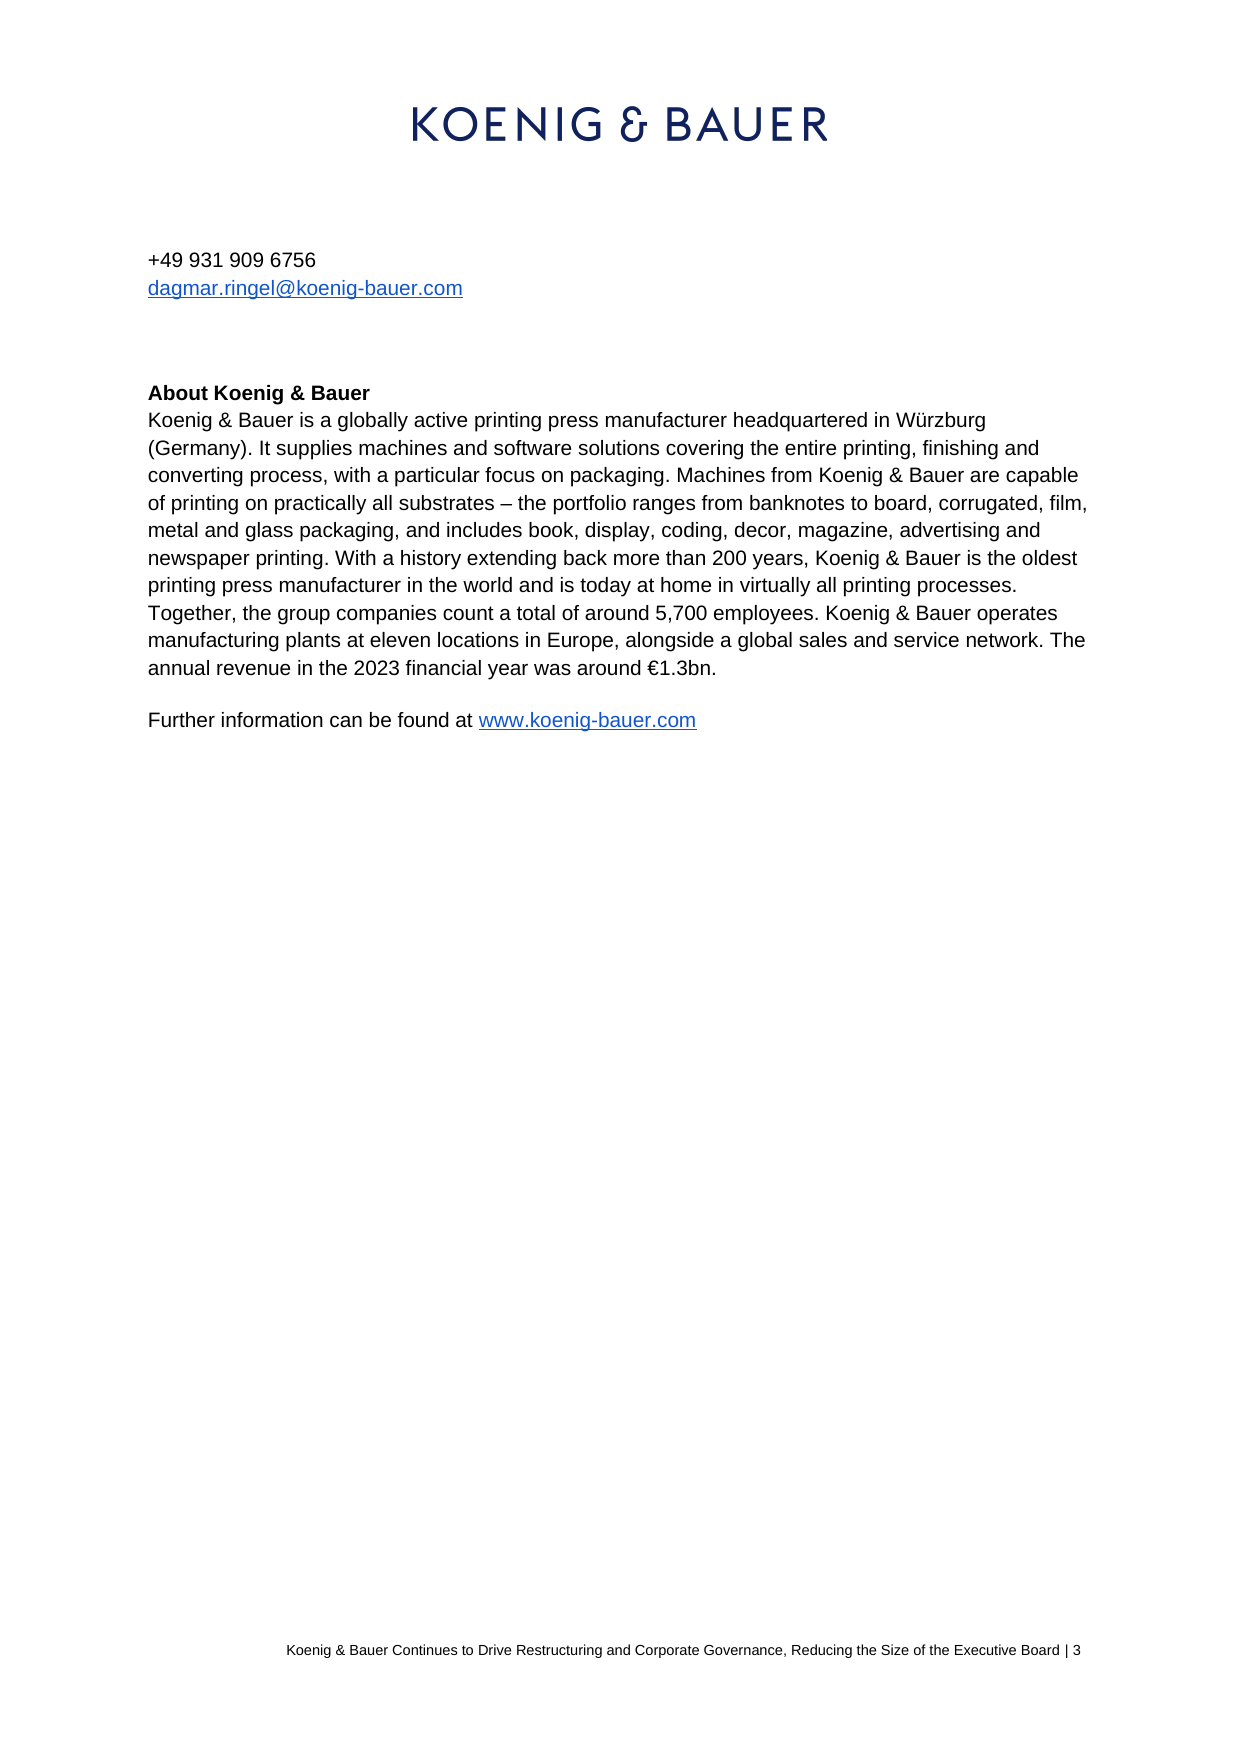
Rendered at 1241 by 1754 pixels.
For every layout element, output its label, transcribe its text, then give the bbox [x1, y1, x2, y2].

text Further information can be found at www.koenig-bauer.com [148, 708, 1092, 732]
text Koenig & Bauer AG Dagmar Ringel +49 931 909 6756 dagmar.ringel@koenig-bauer.com [148, 248, 1092, 299]
text Koenig & Bauer is a globally active printing press manufacturer headquartered in Würzburg (Germany). It supplies machines and software solutions covering the entire printing, finishing and converting process, with a particular focus on packaging. Machines from Koenig & Bauer are capable of printing on practically all substrates – the portfolio ranges from banknotes to board, corrugated, film, metal and glass packaging, and includes book, display, coding, decor, magazine, advertising and newspaper printing. With a history extending back more than 200 years, Koenig & Bauer is the oldest printing press manufacturer in the world and is today at home in virtually all printing processes. Together, the group companies count a total of around 5,700 employees. Koenig & Bauer operates manufacturing plants at eleven locations in Europe, alongside a global sales and service network. The annual revenue in the 2023 financial year was around €1.3bn. [148, 408, 1092, 679]
picture [413, 106, 828, 142]
subtitle About Koenig & Bauer [148, 381, 1092, 404]
